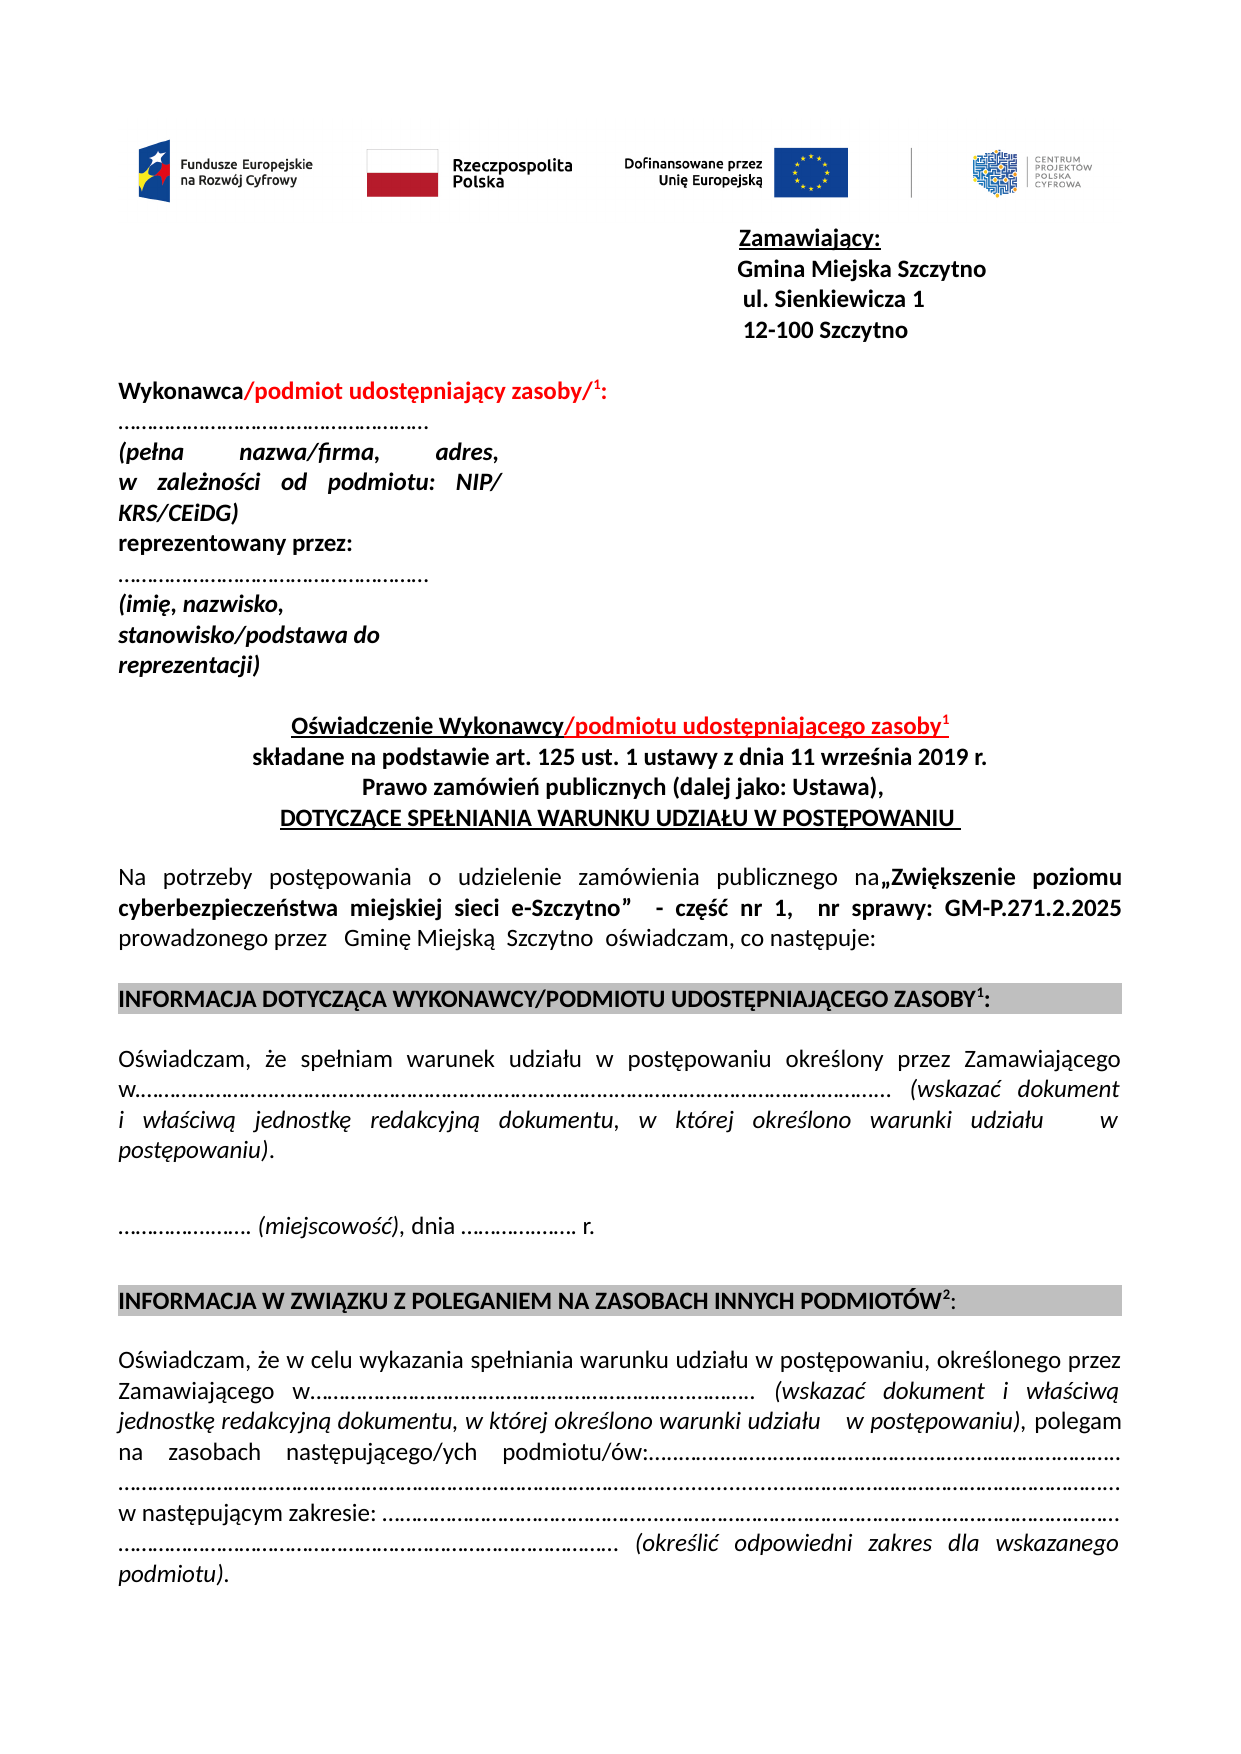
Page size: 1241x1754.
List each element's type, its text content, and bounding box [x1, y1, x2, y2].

text (pełna nazwa/firma, adres, w zależności od podmiotu: NIP/ KRS/CEiDG) [118, 436, 502, 527]
text …………….……. (miejscowość), dnia ………….……. r. [118, 1211, 1122, 1241]
text w następującym zakresie: …………………………………………..…………………………………………………………………… [118, 1497, 1122, 1527]
text Oświadczam, że spełniam warunek udziału w postępowaniu określony przez Zamawiającego w.…………………..…………………………………………………..………………………………………... (wskazać dokument i właściwą jednostkę redakcyjną dokumentu, w której określono warunki udziału w postępowaniu). [118, 1043, 1122, 1165]
text Oświadczenie Wykonawcy/podmiotu udostępniającego zasoby1 [118, 711, 1122, 741]
text 12-100 Szczytno [246, 314, 1122, 344]
text Zamawiający: [118, 219, 1122, 253]
text (imię, nazwisko, stanowisko/podstawa do reprezentacji) [118, 588, 502, 680]
text Wykonawca/podmiot udostępniający zasoby/1: [118, 375, 1122, 405]
text Prawo zamówień publicznych (dalej jako: Ustawa), [118, 772, 1122, 802]
text Oświadczam, że w celu wykazania spełniania warunku udziału w postępowaniu, określonego przez Zamawiającego w………………………………………………………...……….. (wskazać dokument i właściwą jednostkę redakcyjną dokumentu, w której określono warunki udziału w postępowaniu), polegam na zasobach następującego/ych podmiotu/ów:…..……..……..……………………..……..……………………..………….……………………………………………………………………….....................………………………………………………... [118, 1344, 1122, 1497]
text …………………………………………………………………………… (określić odpowiedni zakres dla wskazanego podmiotu). [118, 1527, 1122, 1588]
text Gmina Miejska Szczytno ul. Sienkiewicza 1 [418, 253, 1122, 314]
text Na potrzeby postępowania o udzielenie zamówienia publicznego na„Zwiększenie poziomu cyberbezpieczeństwa miejskiej sieci e-Szczytno” - część nr 1, nr sprawy: GM-P.271.2.2025 prowadzonego przez Gminę Miejską Szczytno oświadczam, co następuje: [118, 861, 1122, 953]
picture [118, 118, 1123, 223]
text DOTYCZĄCE SPEŁNIANIA WARUNKU UDZIAŁU W POSTĘPOWANIU [118, 802, 1122, 861]
text składane na podstawie art. 125 ust. 1 ustawy z dnia 11 września 2019 r. [118, 741, 1122, 772]
text reprezentowany przez: [118, 527, 1122, 558]
text ……………………………………………… [118, 405, 502, 436]
text ……………………………………………… [118, 558, 502, 588]
text INFORMACJA DOTYCZĄCA WYKONAWCY/PODMIOTU UDOSTĘPNIAJĄCEGO ZASOBY1: [118, 983, 1122, 1014]
text INFORMACJA W ZWIĄZKU Z POLEGANIEM NA ZASOBACH INNYCH PODMIOTÓW2: [118, 1285, 1122, 1316]
